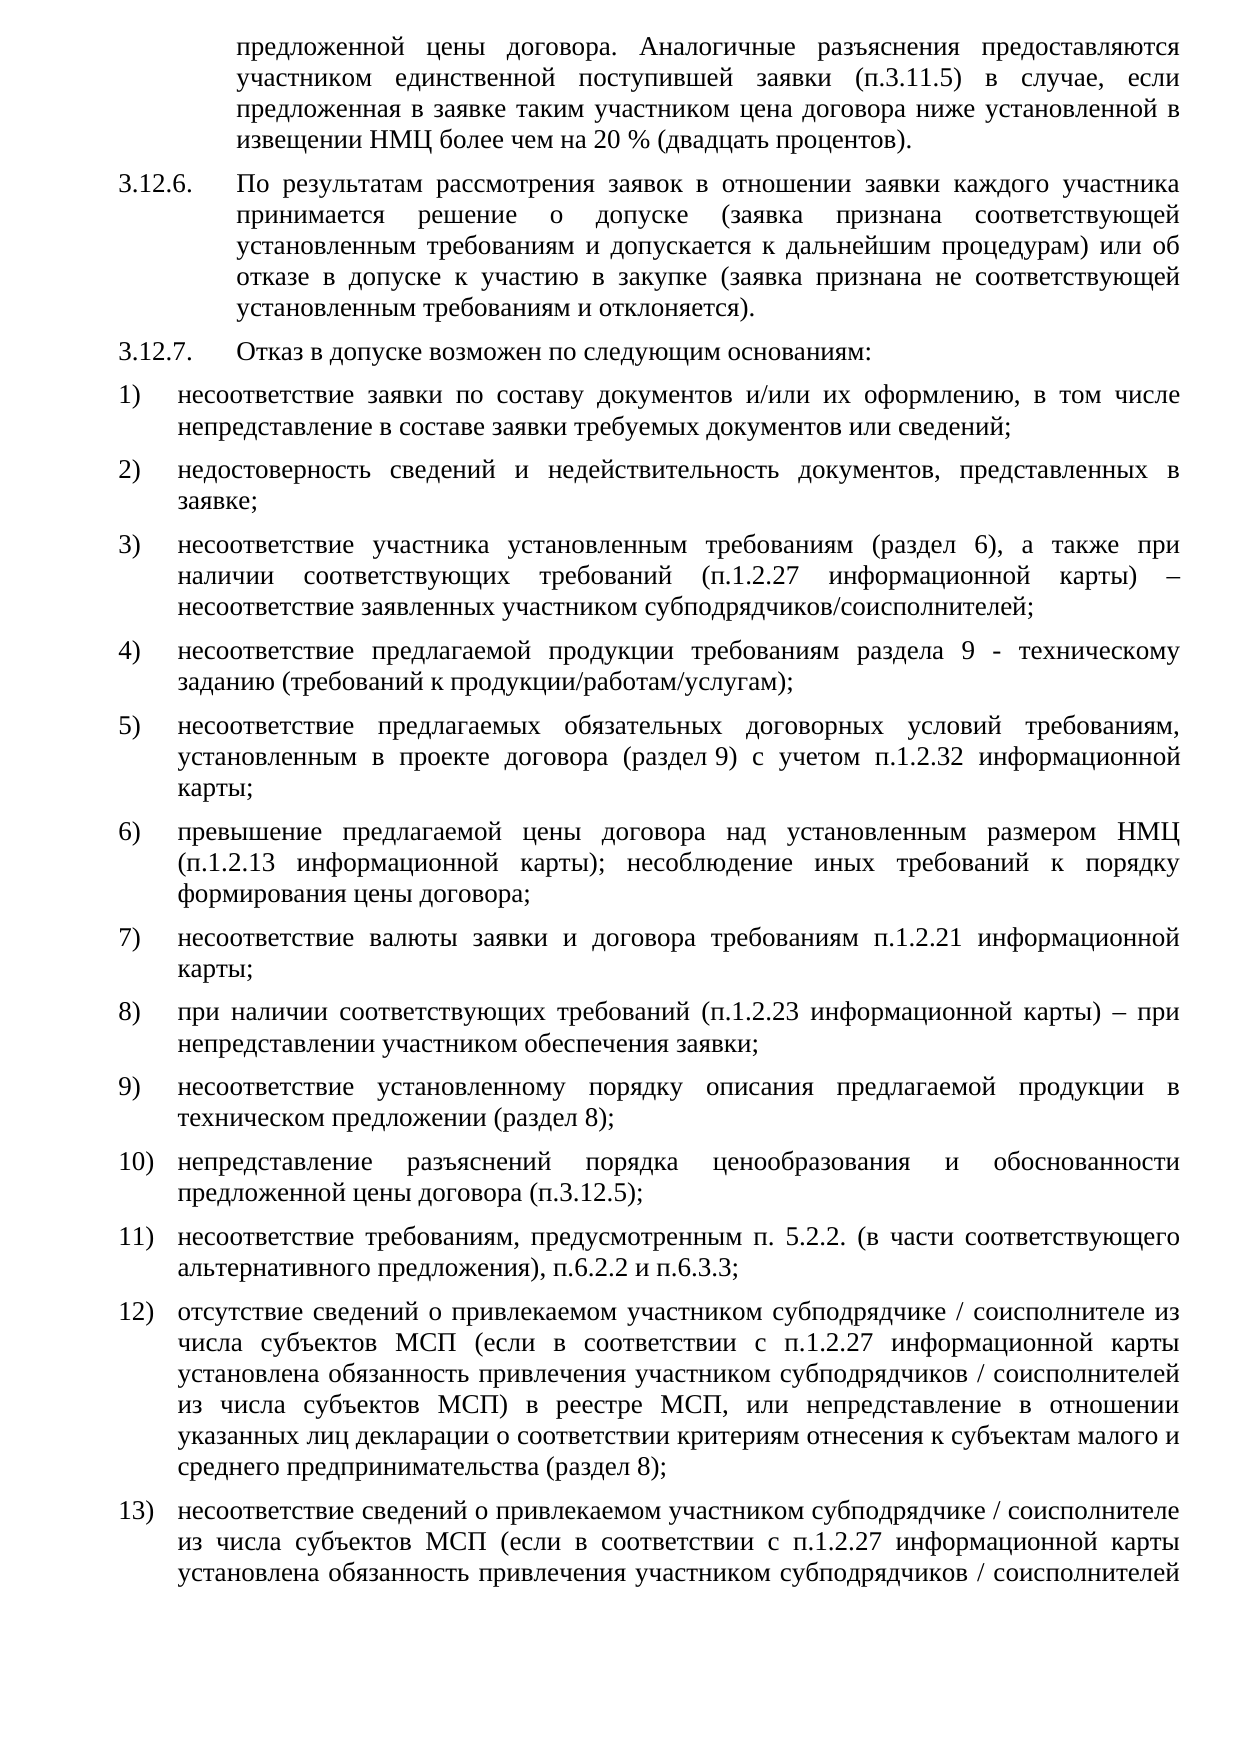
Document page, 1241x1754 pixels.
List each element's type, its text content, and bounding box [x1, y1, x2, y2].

text недостоверность сведений и недействительность документов, представленных в заявке; [118, 453, 1181, 516]
text несоответствие предлагаемых обязательных договорных условий требованиям, установленным в проекте договора (раздел 9) с учетом п.1.2.32 информационной карты; [118, 709, 1181, 802]
text несоответствие участника установленным требованиям (раздел 6), а также при наличии соответствующих требований (п.1.2.27 информационной карты) – несоответствие заявленных участником субподрядчиков/соисполнителей; [118, 528, 1181, 622]
text при наличии соответствующих требований (п.1.2.23 информационной карты) – при непредставлении участником обеспечения заявки; [118, 996, 1181, 1058]
text превышение предлагаемой цены договора над установленным размером НМЦ (п.1.2.13 информационной карты); несоблюдение иных требований к порядку формирования цены договора; [118, 815, 1181, 908]
text непредставление разъяснений порядка ценообразования и обоснованности предложенной цены договора (п.3.12.5); [118, 1145, 1181, 1207]
text несоответствие установленному порядку описания предлагаемой продукции в техническом предложении (раздел 8); [118, 1070, 1181, 1133]
text несоответствие валюты заявки и договора требованиям п.1.2.21 информационной карты; [118, 921, 1181, 983]
text несоответствие предлагаемой продукции требованиям раздела 9 - техническому заданию (требований к продукции/работам/услугам); [118, 634, 1181, 696]
text Отказ в допуске возможен по следующим основаниям: [118, 335, 1181, 366]
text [118, 29, 1181, 154]
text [118, 1494, 1181, 1587]
text отсутствие сведений о привлекаемом участником субподрядчике / соисполнителе из числа субъектов МСП (если в соответствии с п.1.2.27 информационной карты установлена обязанность привлечения участником субподрядчиков / соисполнителей из числа субъектов МСП) в реестре МСП, или непредставление в отношении указанных лиц декларации о соответствии критериям отнесения к субъектам малого и среднего предпринимательства (раздел 8); [118, 1295, 1181, 1482]
text несоответствие заявки по составу документов и/или их оформлению, в том числе непредставление в составе заявки требуемых документов или сведений; [118, 378, 1181, 441]
text несоответствие требованиям, предусмотренным п. 5.2.2. (в части соответствующего альтернативного предложения), п.6.2.2 и п.6.3.3; [118, 1220, 1181, 1282]
text По результатам рассмотрения заявок в отношении заявки каждого участника принимается решение о допуске (заявка признана соответствующей установленным требованиям и допускается к дальнейшим процедурам) или об отказе в допуске к участию в закупке (заявка признана не соответствующей установленным требованиям и отклоняется). [118, 167, 1181, 322]
